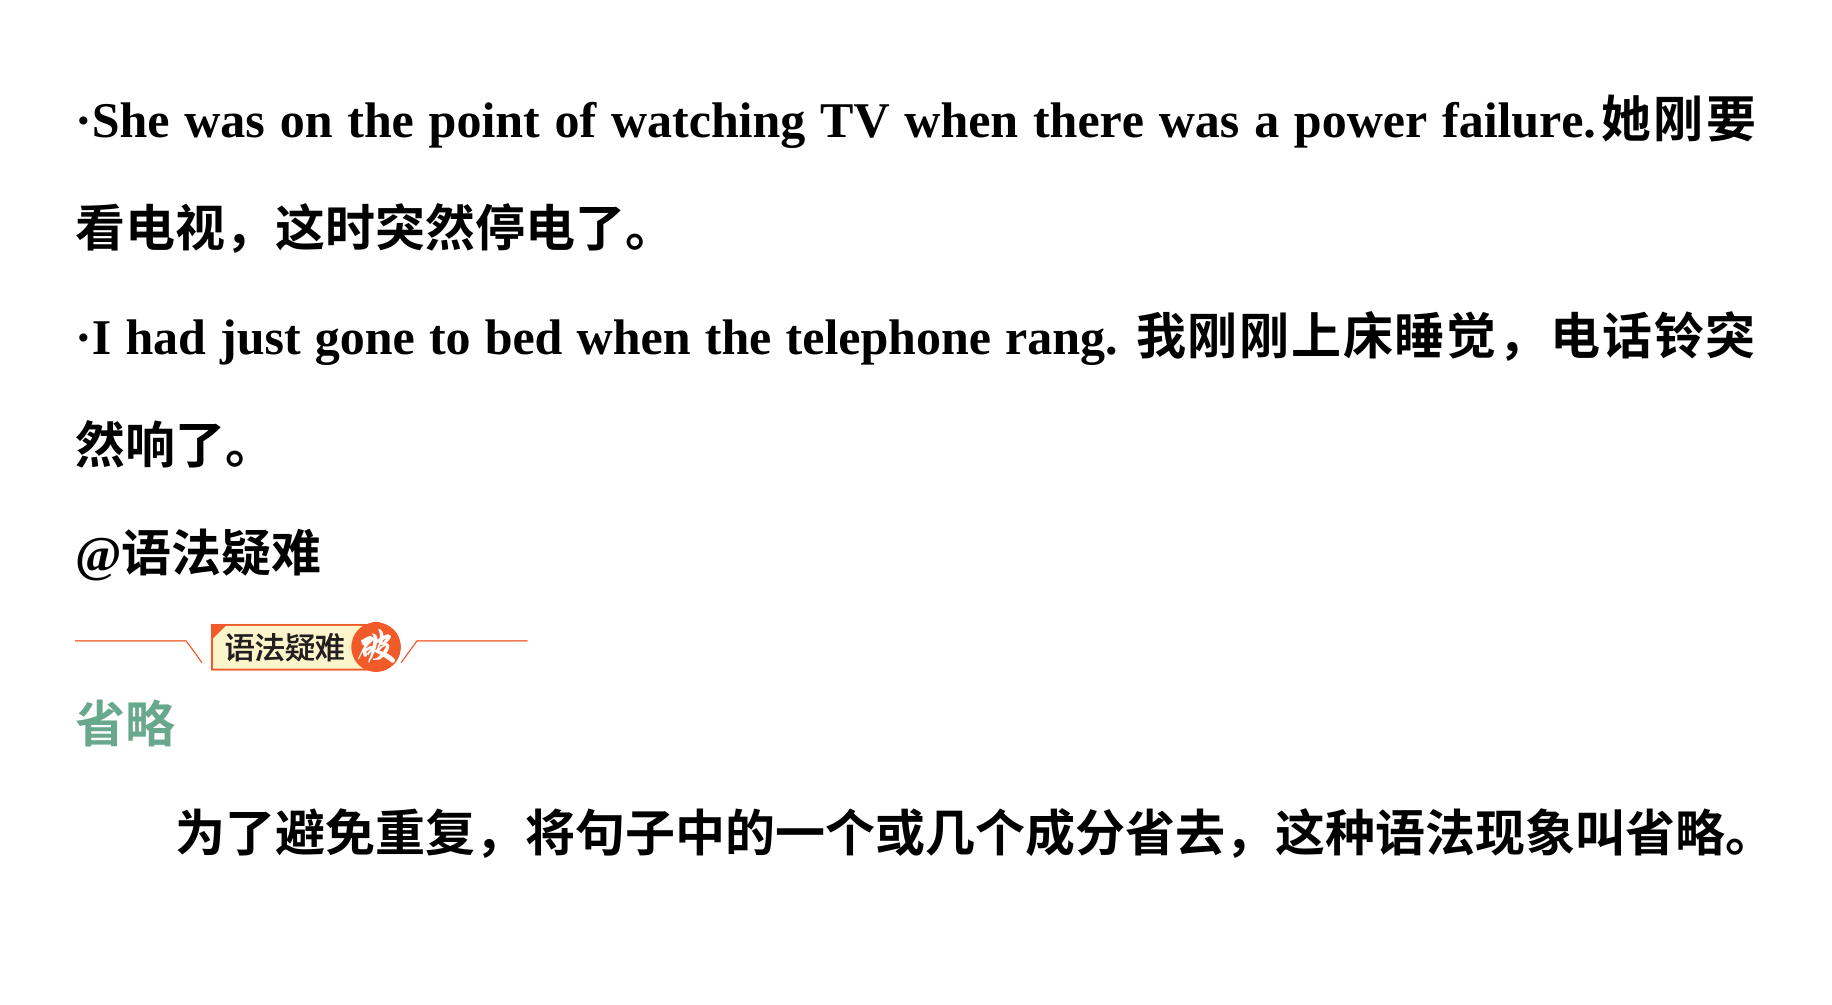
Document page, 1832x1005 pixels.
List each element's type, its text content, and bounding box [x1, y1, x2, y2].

picture [75, 622, 528, 672]
text @语法疑难 [75, 514, 1756, 586]
text 为了避免重复，将句子中的一个或几个成分省去，这种语法现象叫省略。 [75, 793, 1756, 865]
text 省略 [75, 684, 1756, 757]
text ·I had just gone to bed when the telephone rang. 我刚刚上床睡觉，电话铃突然响了。 [75, 297, 1756, 478]
text ·She was on the point of watching TV when there was a power failure.她刚要看电视，这时突然停电了。 [75, 79, 1756, 261]
